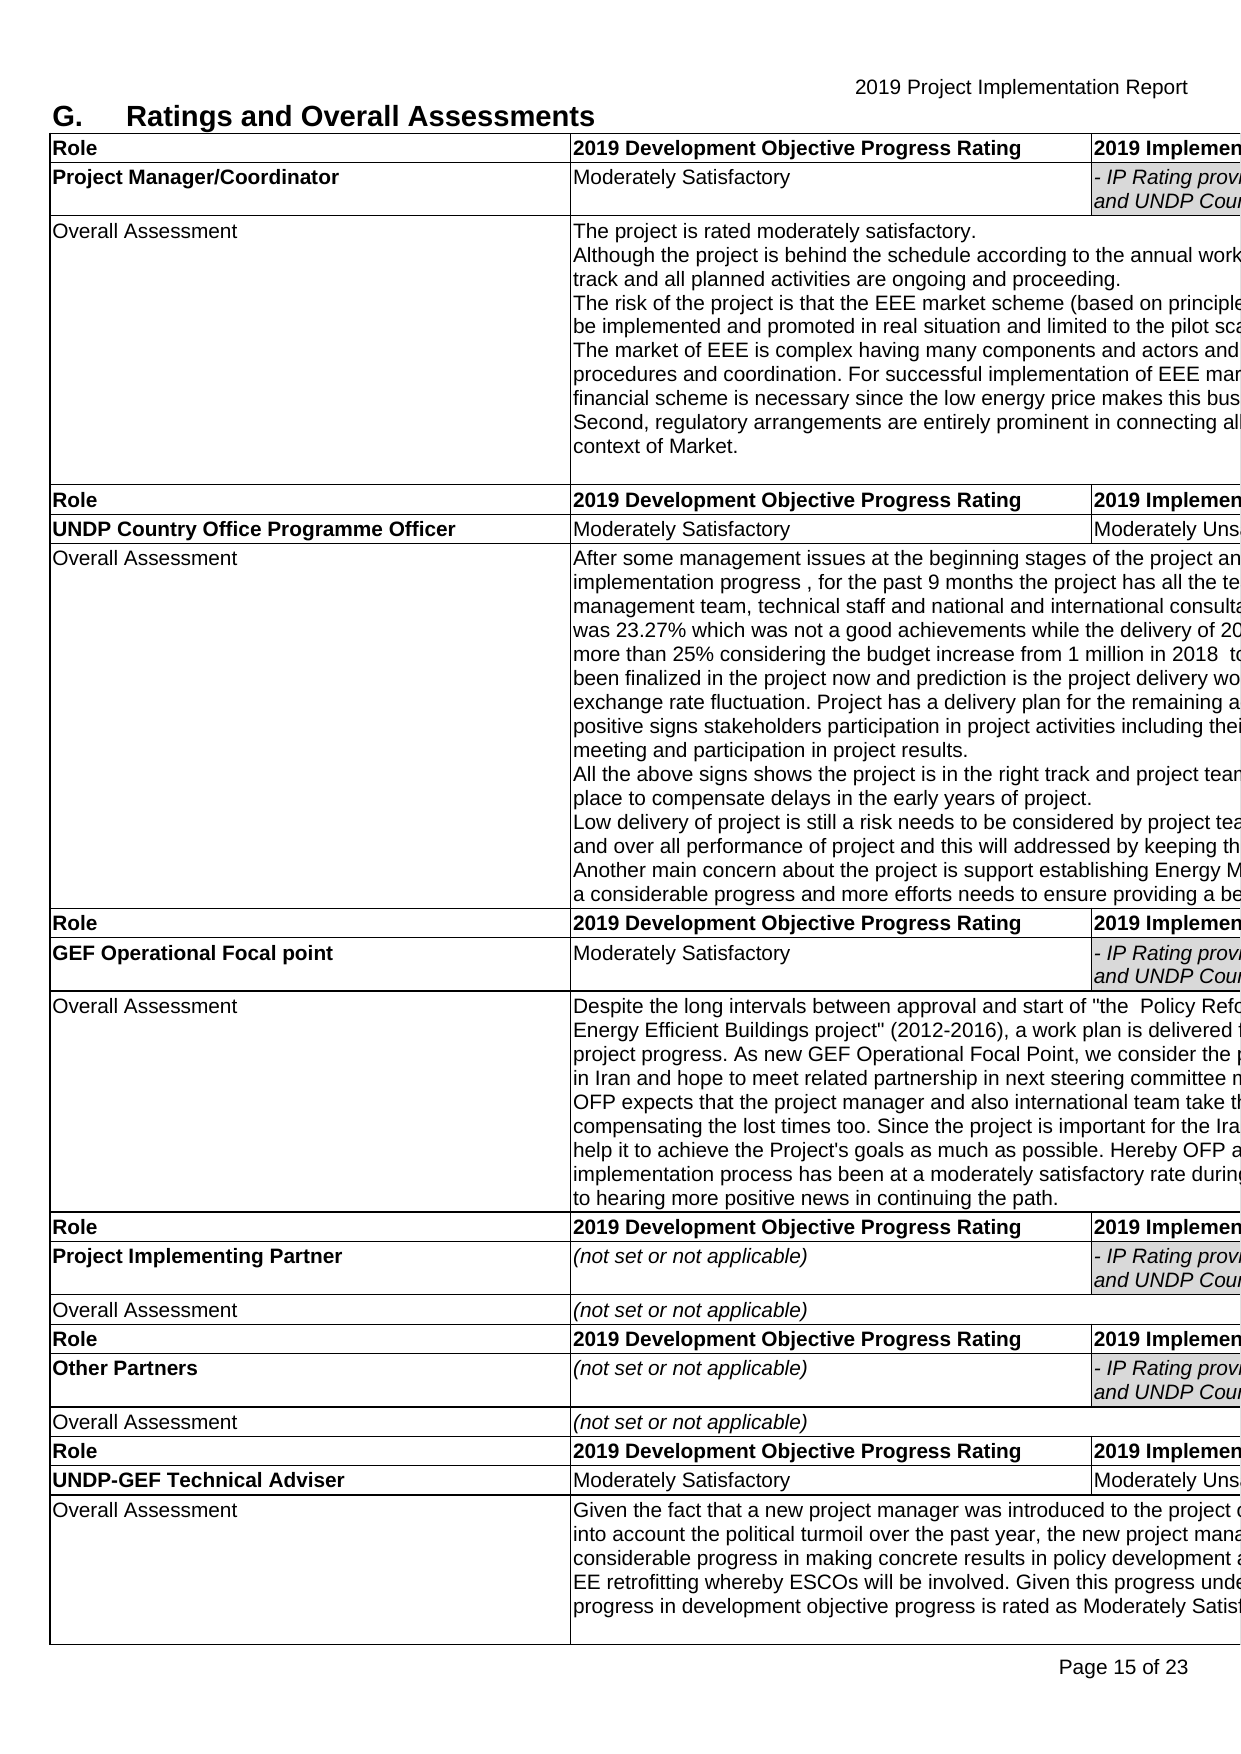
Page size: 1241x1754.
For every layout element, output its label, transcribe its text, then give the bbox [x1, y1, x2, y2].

table_cell The project is rated moderately satisfactory. Although the project is behind the schedule according to the annual work plans 2018 and 2019, it is quite on track and all planned activities are ongoing and proceeding. The risk of the project is that the EEE market scheme (based on principles of White Certificate Scheme) wouldn't be implemented and promoted in real situation and limited to the pilot scale. The market of EEE is complex having many components and actors and requiring number of processes, procedures and coordination. For successful implementation of EEE market, first proposing an appropriate financial scheme is necessary since the low energy price makes this business currently not very cost-effective. Second, regulatory arrangements are entirely prominent in connecting all processes and actors within the context of Market. [571, 216, 1240, 484]
table_cell 2019 Implementation Progress Rating [1092, 1325, 1240, 1353]
table_cell Moderately Satisfactory [571, 938, 1091, 990]
table_cell (not set or not applicable) [571, 1295, 1240, 1323]
table_cell Overall Assessment [51, 1408, 570, 1436]
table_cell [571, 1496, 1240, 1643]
table_cell Role [51, 485, 570, 513]
table_cell - IP Rating provided by UNDP-GEF Technical Adviser and UNDP Country Office only - [1092, 163, 1240, 215]
table_cell Role [51, 1437, 570, 1465]
table_cell Moderately Unsatisfactory [1092, 515, 1240, 543]
table_cell Project Implementing Partner [51, 1242, 570, 1294]
table_cell Overall Assessment [51, 1295, 570, 1323]
table_cell Project Manager/Coordinator [51, 163, 570, 215]
table_cell 2019 Implementation Progress Rating [1092, 909, 1240, 937]
table_cell Moderately Satisfactory [571, 1466, 1091, 1494]
table_cell 2019 Implementation Progress Rating [1092, 1437, 1240, 1465]
table_cell 2019 Development Objective Progress Rating [571, 1325, 1091, 1353]
table_cell - IP Rating provided by UNDP-GEF Technical Adviser and UNDP Country Office only - [1092, 1242, 1240, 1294]
table_cell Overall Assessment [51, 216, 570, 484]
table_cell Moderately Satisfactory [571, 163, 1091, 215]
table_cell Overall Assessment [51, 544, 570, 908]
table_cell (not set or not applicable) [571, 1354, 1091, 1406]
table_header Role [51, 134, 570, 162]
table_cell 2019 Development Objective Progress Rating [571, 909, 1091, 937]
table_cell 2019 Development Objective Progress Rating [571, 485, 1091, 513]
table_cell (not set or not applicable) [571, 1408, 1240, 1436]
table_cell After some management issues at the beginning stages of the project and considerable delay on financial and implementation progress , for the past 9 months the project has all the team member onboard including management team, technical staff and national and international consultants. Over all delivery of 2018 workplan was 23.27% which was not a good achievements while the delivery of 2019 workplan for the first six months is more than 25% considering the budget increase from 1 million in 2018 to 1.5 m in 2019. Several contracts have been finalized in the project now and prediction is the project delivery would be more than 80% in spite of exchange rate fluctuation. Project has a delivery plan for the remaining activities in 2019 workplan and there are positive signs stakeholders participation in project activities including their engagement in Steering committee meeting and participation in project results. All the above signs shows the project is in the right track and project team has the adaptive management in place to compensate delays in the early years of project. Low delivery of project is still a risk needs to be considered by project team as it may affect main achievement and over all performance of project and this will addressed by keeping the created momentum to deliver results. Another main concern about the project is support establishing Energy Market in Iran which is still does not have a considerable progress and more efforts needs to ensure providing a best practice based on project results. . [571, 544, 1240, 908]
table_cell 2019 Development Objective Progress Rating [571, 1213, 1091, 1241]
table_cell Moderately Satisfactory [571, 515, 1091, 543]
table_cell Role [51, 1213, 570, 1241]
table_cell Despite the long intervals between approval and start of "the Policy Reforms and Market Transformation of the Energy Efficient Buildings project" (2012-2016), a work plan is delivered for 2019 while it is a positive sign about project progress. As new GEF Operational Focal Point, we consider the progress of establishing Energy Market in Iran and hope to meet related partnership in next steering committee meeting and discuss it. OFP expects that the project manager and also international team take the facilitating measurements for compensating the lost times too. Since the project is important for the Iranian government, OFP would like to help it to achieve the Project's goals as much as possible. Hereby OFP acknowledges that the project implementation process has been at a moderately satisfactory rate during the last night months and look forward to hearing more positive news in continuing the path. [571, 992, 1240, 1211]
table_cell 2019 Implementation Progress Rating [1092, 485, 1240, 513]
table_cell Role [51, 1325, 570, 1353]
subtitle Ratings and Overall Assessments [52, 99, 1188, 132]
table_cell Overall Assessment [51, 1496, 570, 1643]
table_header 2019 Implementation Progress Rating [1092, 134, 1240, 162]
table_cell 2019 Development Objective Progress Rating [571, 1437, 1091, 1465]
table_cell 2019 Implementation Progress Rating [1092, 1213, 1240, 1241]
table_cell - IP Rating provided by UNDP-GEF Technical Adviser and UNDP Country Office only - [1092, 1354, 1240, 1406]
table_cell - IP Rating provided by UNDP-GEF Technical Adviser and UNDP Country Office only - [1092, 938, 1240, 990]
table_cell Role [51, 909, 570, 937]
table_cell (not set or not applicable) [571, 1242, 1091, 1294]
table_cell UNDP-GEF Technical Adviser [51, 1466, 570, 1494]
table_cell GEF Operational Focal point [51, 938, 570, 990]
table_header 2019 Development Objective Progress Rating [571, 134, 1091, 162]
table_cell Moderately Unsatisfactory [1092, 1466, 1240, 1494]
table_cell Overall Assessment [51, 992, 570, 1211]
table_cell UNDP Country Office Programme Officer [51, 515, 570, 543]
table_cell Other Partners [51, 1354, 570, 1406]
